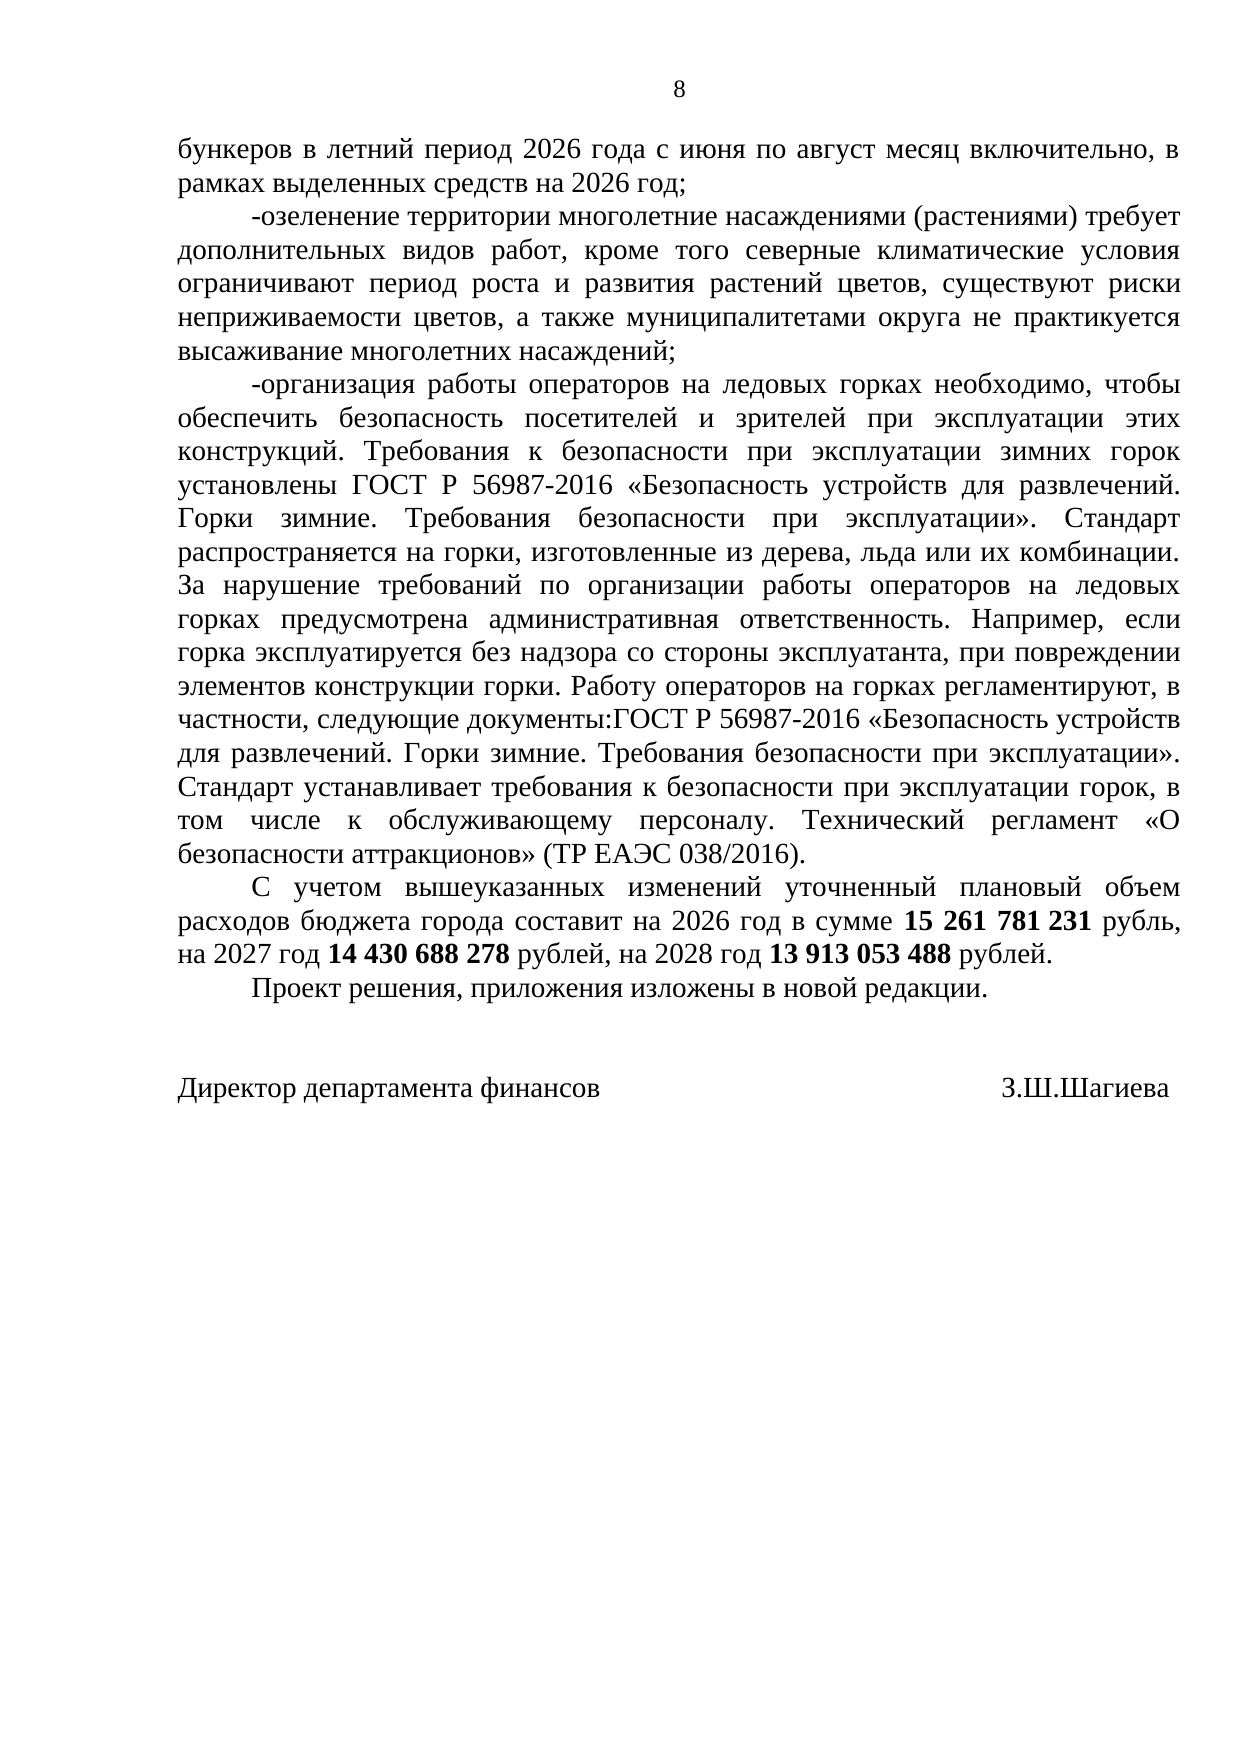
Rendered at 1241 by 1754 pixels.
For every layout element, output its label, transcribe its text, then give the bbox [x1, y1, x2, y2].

list -озеленение территории многолетние насаждениями (растениями) требует дополнительных видов работ, кроме того северные климатические условия ограничивают период роста и развития растений цветов, существуют риски неприживаемости цветов, а также муниципалитетами округа не практикуется высаживание многолетних насаждений; [177, 198, 1181, 366]
text С учетом вышеуказанных изменений уточненный плановый объем расходов бюджета города составит на 2026 год в сумме 15 261 781 231 рубль, на 2027 год 14 430 688 278 рублей, на 2028 год 13 913 053 488 рублей. [177, 869, 1181, 970]
text Директор департамента финансов З.Ш.Шагиева [177, 1071, 1181, 1104]
text -организация работы операторов на ледовых горках необходимо, чтобы обеспечить безопасность посетителей и зрителей при эксплуатации этих конструкций. Требования к безопасности при эксплуатации зимних горок установлены ГОСТ Р 56987-2016 «Безопасность устройств для развлечений. Горки зимние. Требования безопасности при эксплуатации». Стандарт распространяется на горки, изготовленные из дерева, льда или их комбинации. За нарушение требований по организации работы операторов на ледовых горках предусмотрена административная ответственность. Например, если горка эксплуатируется без надзора со стороны эксплуатанта, при повреждении элементов конструкции горки. Работу операторов на горках регламентируют, в частности, следующие документы:ГОСТ Р 56987-2016 «Безопасность устройств для развлечений. Горки зимние. Требования безопасности при эксплуатации». Стандарт устанавливает требования к безопасности при эксплуатации горок, в том числе к обслуживающему персоналу. Технический регламент «О безопасности аттракционов» (ТР ЕАЭС 038/2016). [177, 366, 1181, 869]
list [177, 131, 1181, 198]
text Проект решения, приложения изложены в новой редакции. [177, 970, 1181, 1003]
